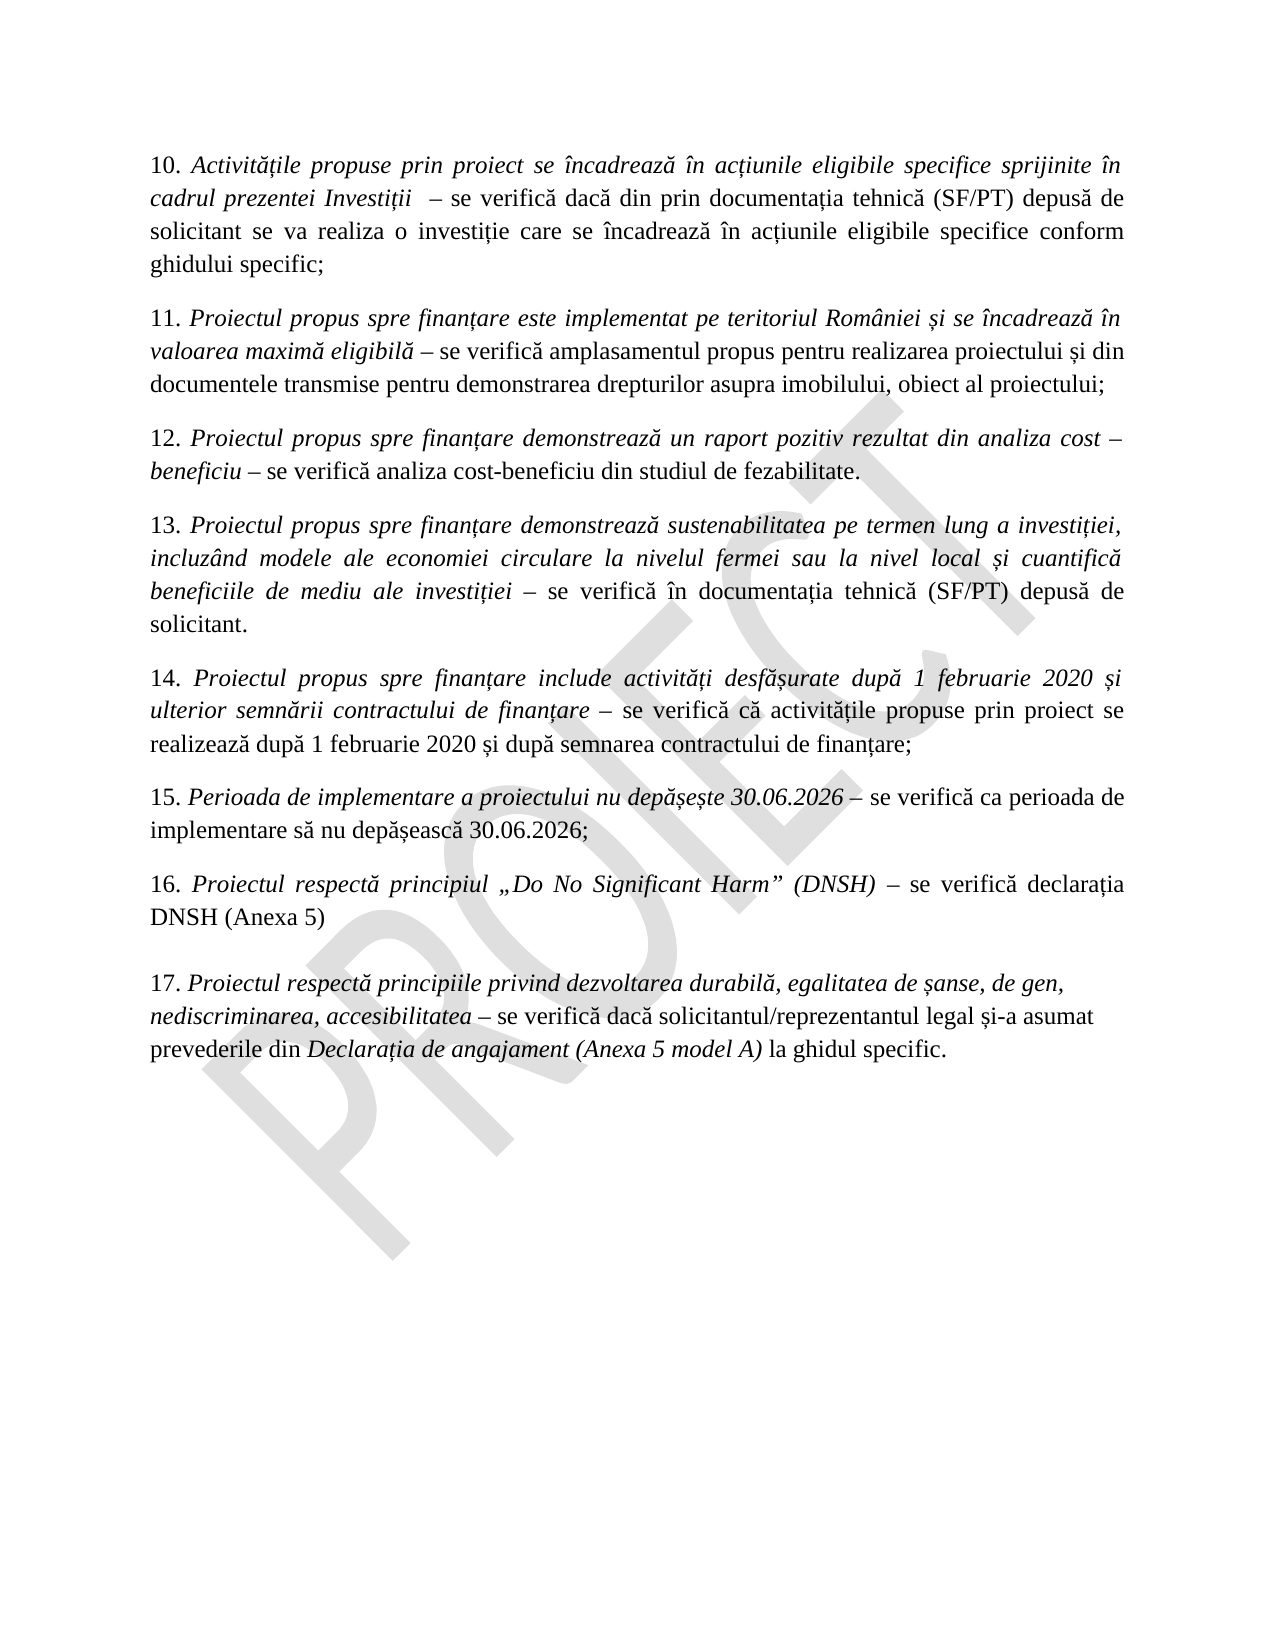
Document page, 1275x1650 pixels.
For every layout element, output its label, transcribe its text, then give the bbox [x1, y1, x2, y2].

text 12. Proiectul propus spre finanțare demonstrează un raport pozitiv rezultat din analiza cost – beneficiu – se verifică analiza cost-beneficiu din studiul de fezabilitate. [150, 423, 1125, 484]
text 13. Proiectul propus spre finanțare demonstrează sustenabilitatea pe termen lung a investiției, incluzând modele ale economiei circulare la nivelul fermei sau la nivel local și cuantifică beneficiile de mediu ale investiției – se verifică în documentația tehnică (SF/PT) depusă de solicitant. [150, 510, 1125, 637]
text 15. Perioada de implementare a proiectului nu depășește 30.06.2026 – se verifică ca perioada de implementare să nu depășească 30.06.2026; [150, 782, 1125, 844]
text 17. Proiectul respectă principiile privind dezvoltarea durabilă, egalitatea de șanse, de gen, nediscriminarea, accesibilitatea – se verifică dacă solicitantul/reprezentantul legal și-a asumat prevederile din Declarația de angajament (Anexa 5 model A) la ghidul specific. [150, 968, 1125, 1063]
text 16. Proiectul respectă principiul „Do No Significant Harm” (DNSH) – se verifică declarația DNSH (Anexa 5) [150, 869, 1125, 931]
text 14. Proiectul propus spre finanțare include activități desfășurate după 1 februarie 2020 și ulterior semnării contractului de finanțare – se verifică că activitățile propuse prin proiect se realizează după 1 februarie 2020 și după semnarea contractului de finanțare; [150, 663, 1125, 757]
text 10. Activitățile propuse prin proiect se încadrează în acțiunile eligibile specifice sprijinite în cadrul prezentei Investiții – se verifică dacă din prin documentația tehnică (SF/PT) depusă de solicitant se va realiza o investiție care se încadrează în acțiunile eligibile specifice conform ghidului specific; [150, 150, 1125, 278]
text 11. Proiectul propus spre finanțare este implementat pe teritoriul României și se încadrează în valoarea maximă eligibilă – se verifică amplasamentul propus pentru realizarea proiectului și din documentele transmise pentru demonstrarea drepturilor asupra imobilului, obiect al proiectului; [150, 303, 1125, 398]
